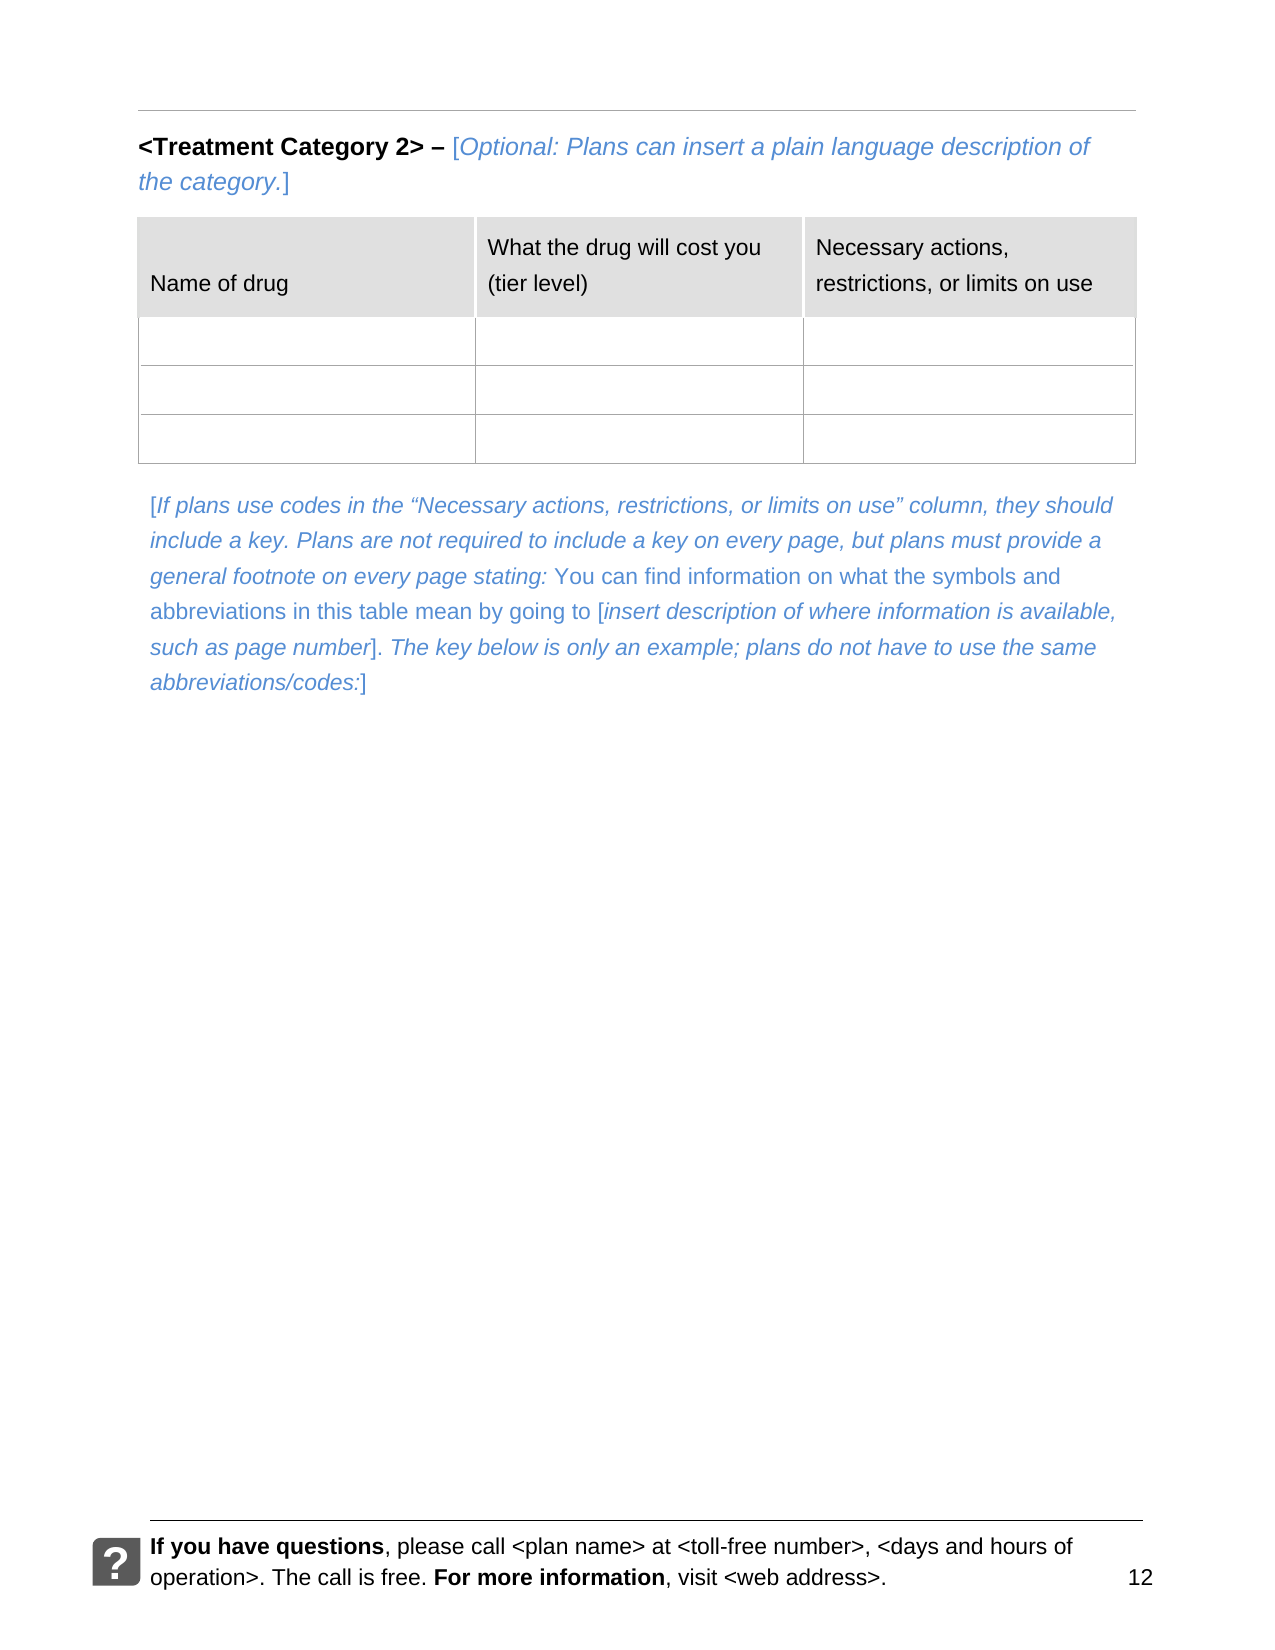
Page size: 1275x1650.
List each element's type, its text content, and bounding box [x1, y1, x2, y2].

table_cell Necessary actions, restrictions, or limits on use [805, 217, 1134, 317]
table_cell [804, 365, 1135, 414]
table_cell [139, 318, 475, 365]
text [If plans use codes in the “Necessary actions, restrictions, or limits on use” column, they should include a key. Plans are not required to include a key on every page, but plans must provide a general footnote on every page stating: You can find information on what the symbols and abbreviations in this table mean by going to [insert description of where information is available, such as page number]. The key below is only an example; plans do not have to use the same abbreviations/codes:] [150, 485, 1143, 698]
table_cell Name of drug [140, 217, 474, 317]
table_cell [804, 318, 1135, 365]
table_cell [804, 414, 1135, 463]
table_cell [476, 415, 803, 463]
table_cell [476, 366, 803, 414]
table_cell [476, 318, 803, 365]
table_cell What the drug will cost you (tier level) [477, 217, 802, 317]
table_cell [139, 365, 475, 414]
table_cell [139, 414, 475, 463]
table_header <Treatment Category 2> – [Optional: Plans can insert a plain language description of the category.] [138, 111, 1136, 217]
